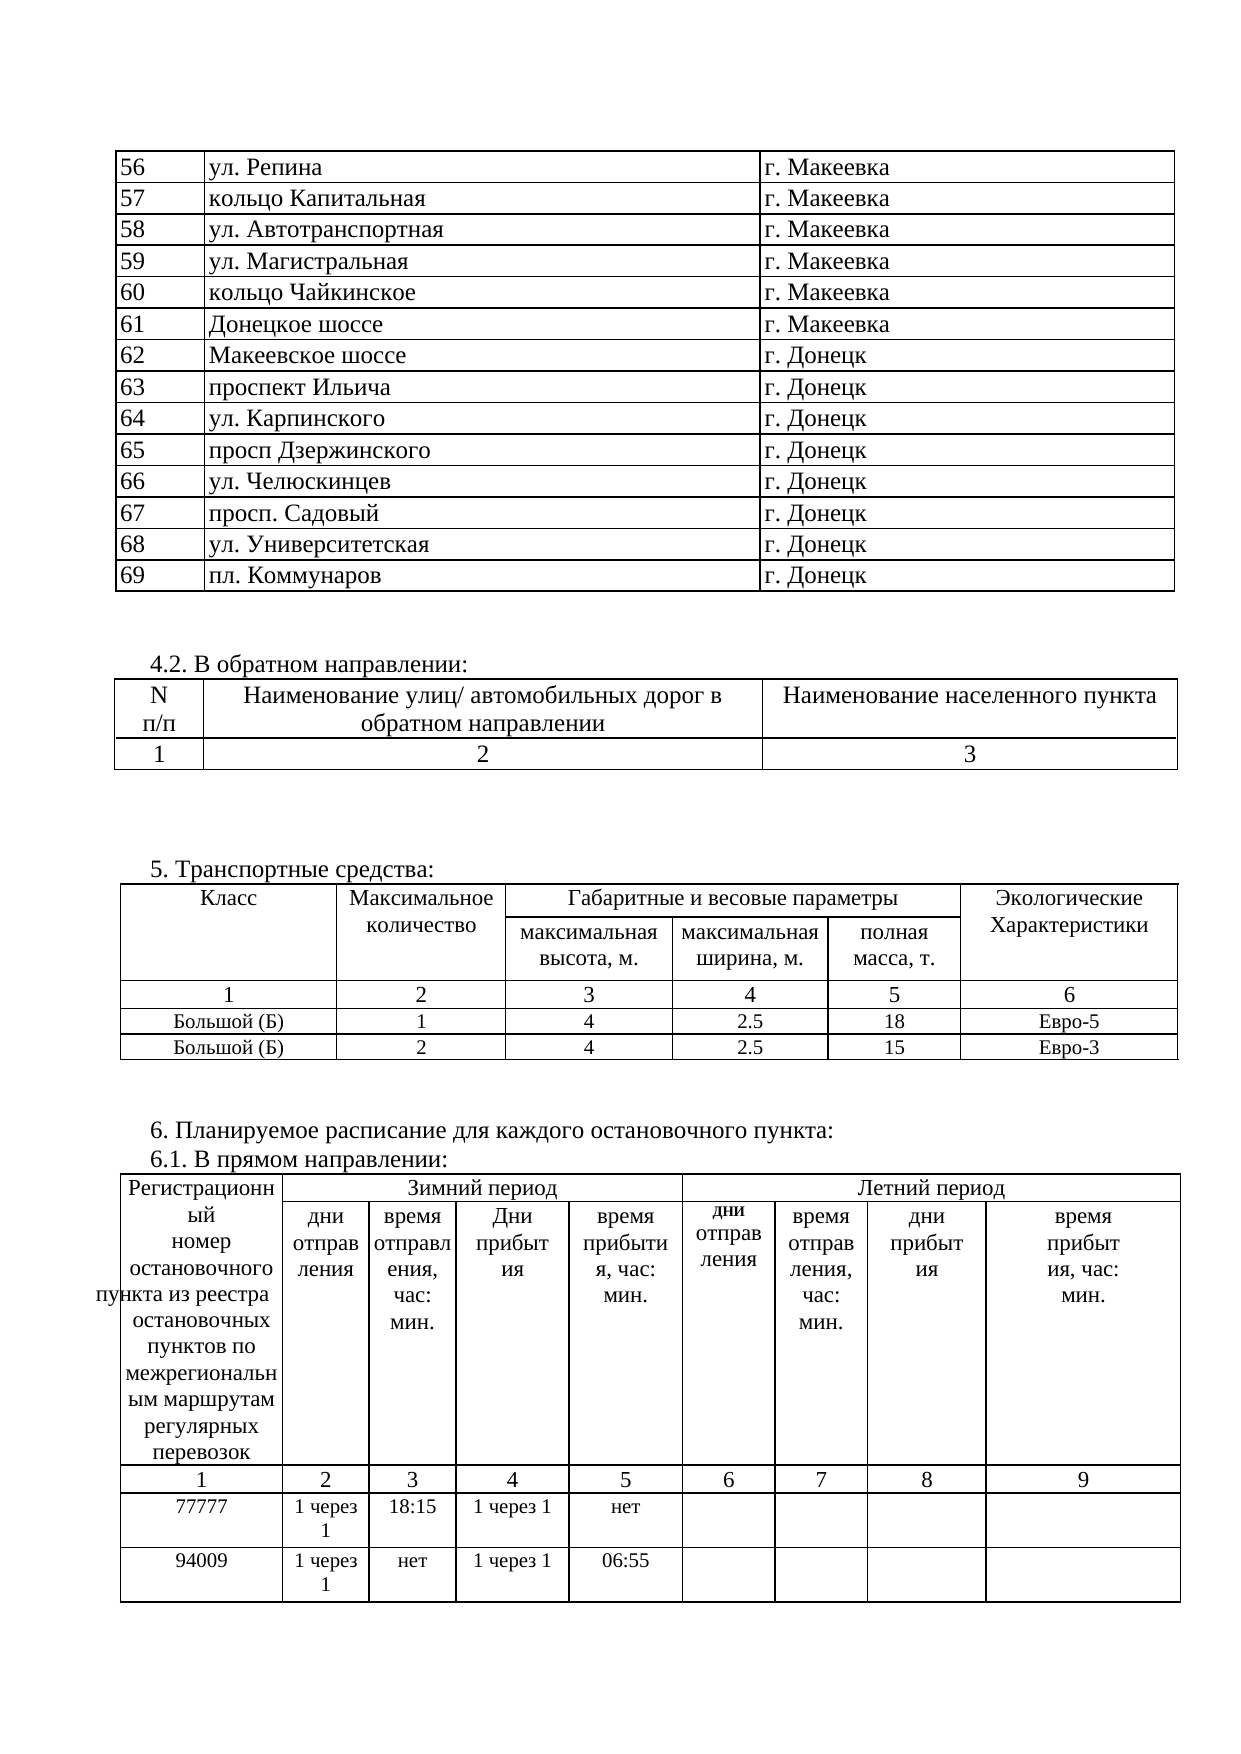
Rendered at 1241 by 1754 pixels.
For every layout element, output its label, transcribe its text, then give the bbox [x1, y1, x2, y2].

table_cell ул. Карпинского [205, 403, 759, 433]
table_cell 5 [829, 981, 960, 1007]
table_cell г. Донецк [761, 529, 1174, 559]
table_cell 68 [117, 529, 204, 559]
table_header Зимний период [283, 1175, 682, 1201]
table_cell ДНИ отправ ления [683, 1202, 774, 1464]
table_cell [987, 1494, 1180, 1547]
table_cell [776, 1548, 867, 1601]
table_cell 56 [117, 152, 204, 181]
table_cell 2 [337, 1035, 505, 1059]
table_cell г. Донецк [761, 372, 1174, 402]
table_cell г. Макеевка [761, 246, 1174, 276]
table_cell 3 [763, 737, 1177, 769]
table_header Наименование улиц/ автомобильных дорог в обратном направлении [204, 680, 762, 737]
table_cell 2.5 [673, 1035, 827, 1059]
table_cell 06:55 [570, 1548, 682, 1601]
table_cell 15 [829, 1035, 960, 1059]
table_cell 60 [117, 277, 204, 307]
table_cell 58 [117, 215, 204, 244]
table_cell 57 [117, 183, 204, 213]
table_cell время отправл ения, час: мин. [370, 1202, 455, 1464]
table_cell 1 через 1 [457, 1494, 568, 1547]
table_cell г. Донецк [761, 435, 1174, 464]
table_cell 63 [117, 372, 204, 402]
table_cell 6 [961, 981, 1177, 1007]
table_cell время прибыти я, час: мин. [570, 1202, 682, 1464]
table_cell Большой (Б) [121, 1009, 336, 1033]
table_cell просп. Садовый [205, 498, 759, 527]
table_cell г. Донецк [761, 561, 1174, 590]
table_cell 65 [117, 435, 204, 464]
text 4.2. В обратном направлении: [150, 649, 1090, 678]
table_cell проспект Ильича [205, 372, 759, 402]
table_cell [868, 1548, 985, 1601]
table_cell кольцо Капитальная [205, 183, 759, 213]
table_cell ул. Магистральная [205, 246, 759, 276]
table_cell 7 [776, 1466, 867, 1492]
table_cell 1 [337, 1009, 505, 1033]
table_cell 59 [117, 246, 204, 276]
table_cell 64 [117, 403, 204, 433]
table_cell Дни прибыт ия [457, 1202, 568, 1464]
table_cell 77777 [121, 1494, 282, 1547]
table_cell максимальная ширина, м. [673, 918, 827, 979]
table_cell г. Макеевка [761, 183, 1174, 213]
table_cell 2 [204, 739, 762, 769]
table_header Габаритные и весовые параметры [506, 885, 960, 916]
table_cell время прибыт ия, час: мин. [987, 1202, 1180, 1464]
table_cell дни отправ ления [283, 1202, 368, 1464]
table_cell 6 [683, 1466, 774, 1492]
table_cell 18 [829, 1009, 960, 1033]
table_cell [776, 1494, 867, 1547]
table_cell Макеевское шоссе [205, 340, 759, 370]
text 6.1. В прямом направлении: [150, 1144, 1090, 1173]
table_cell 1 через 1 [457, 1548, 568, 1601]
table_cell г. Макеевка [761, 309, 1174, 339]
table_cell 4 [673, 981, 827, 1007]
table_cell Евро-5 [961, 1009, 1177, 1033]
table_cell Большой (Б) [121, 1035, 336, 1059]
table_cell пл. Коммунаров [205, 561, 759, 590]
table_cell 62 [117, 340, 204, 370]
table_cell 1 [115, 738, 203, 769]
table_cell 3 [506, 981, 672, 1007]
table_cell [683, 1494, 774, 1547]
table_cell максимальная высота, м. [506, 918, 672, 979]
table_cell г. Макеевка [761, 152, 1174, 181]
table_cell 1 [121, 981, 336, 1007]
table_cell г. Макеевка [761, 215, 1174, 244]
table_cell 8 [868, 1466, 985, 1492]
table_cell 5 [570, 1466, 682, 1492]
table_cell г. Донецк [761, 498, 1174, 527]
table_cell 4 [506, 1009, 672, 1033]
table_header Класс [121, 885, 336, 979]
table_cell нет [370, 1548, 455, 1601]
table_cell ул. Репина [205, 152, 759, 181]
table_cell 2.5 [673, 1009, 827, 1033]
table_cell дни прибыт ия [868, 1202, 985, 1464]
table_cell 4 [506, 1035, 672, 1059]
table_cell ул. Автотранспортная [205, 215, 759, 244]
table_cell г. Донецк [761, 340, 1174, 370]
table_cell 69 [117, 561, 204, 590]
table_cell 1 через 1 [283, 1548, 368, 1601]
table_cell 4 [457, 1466, 568, 1492]
table_cell полная масса, т. [829, 918, 960, 979]
table_cell 3 [370, 1466, 455, 1492]
table_cell ул. Челюскинцев [205, 466, 759, 496]
table_cell [683, 1548, 774, 1601]
table_cell 9 [987, 1466, 1180, 1492]
table_cell г. Макеевка [761, 277, 1174, 307]
table_cell время отправ ления, час: мин. [776, 1202, 867, 1464]
table_cell 67 [117, 498, 204, 527]
table_cell нет [570, 1494, 682, 1547]
table_cell 1 [121, 1466, 282, 1492]
table_header Наименование населенного пункта [763, 680, 1177, 737]
table_cell 94009 [121, 1548, 282, 1601]
table_cell г. Донецк [761, 403, 1174, 433]
table_cell 1 через 1 [283, 1494, 368, 1547]
table_cell [987, 1548, 1180, 1601]
table_cell Евро-3 [961, 1035, 1177, 1059]
table_cell 2 [337, 981, 505, 1007]
text 5. Транспортные средства: [150, 854, 1090, 883]
table_header N п/п [115, 680, 203, 737]
table_cell 61 [117, 309, 204, 339]
text 6. Планируемое расписание для каждого остановочного пункта: [150, 1115, 1090, 1144]
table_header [121, 1175, 282, 1464]
table_cell просп Дзержинского [205, 435, 759, 464]
table_cell 18:15 [370, 1494, 455, 1547]
table_header Экологические Характеристики [961, 885, 1177, 979]
table_header Летний период [683, 1175, 1180, 1201]
table_header Максимальное количество [337, 885, 505, 979]
table_cell 2 [283, 1466, 368, 1492]
table_cell [868, 1494, 985, 1547]
table_cell кольцо Чайкинское [205, 277, 759, 307]
table_cell г. Донецк [761, 466, 1174, 496]
table_cell 66 [117, 466, 204, 496]
table_cell ул. Университетская [205, 529, 759, 559]
table_cell Донецкое шоссе [205, 309, 759, 339]
